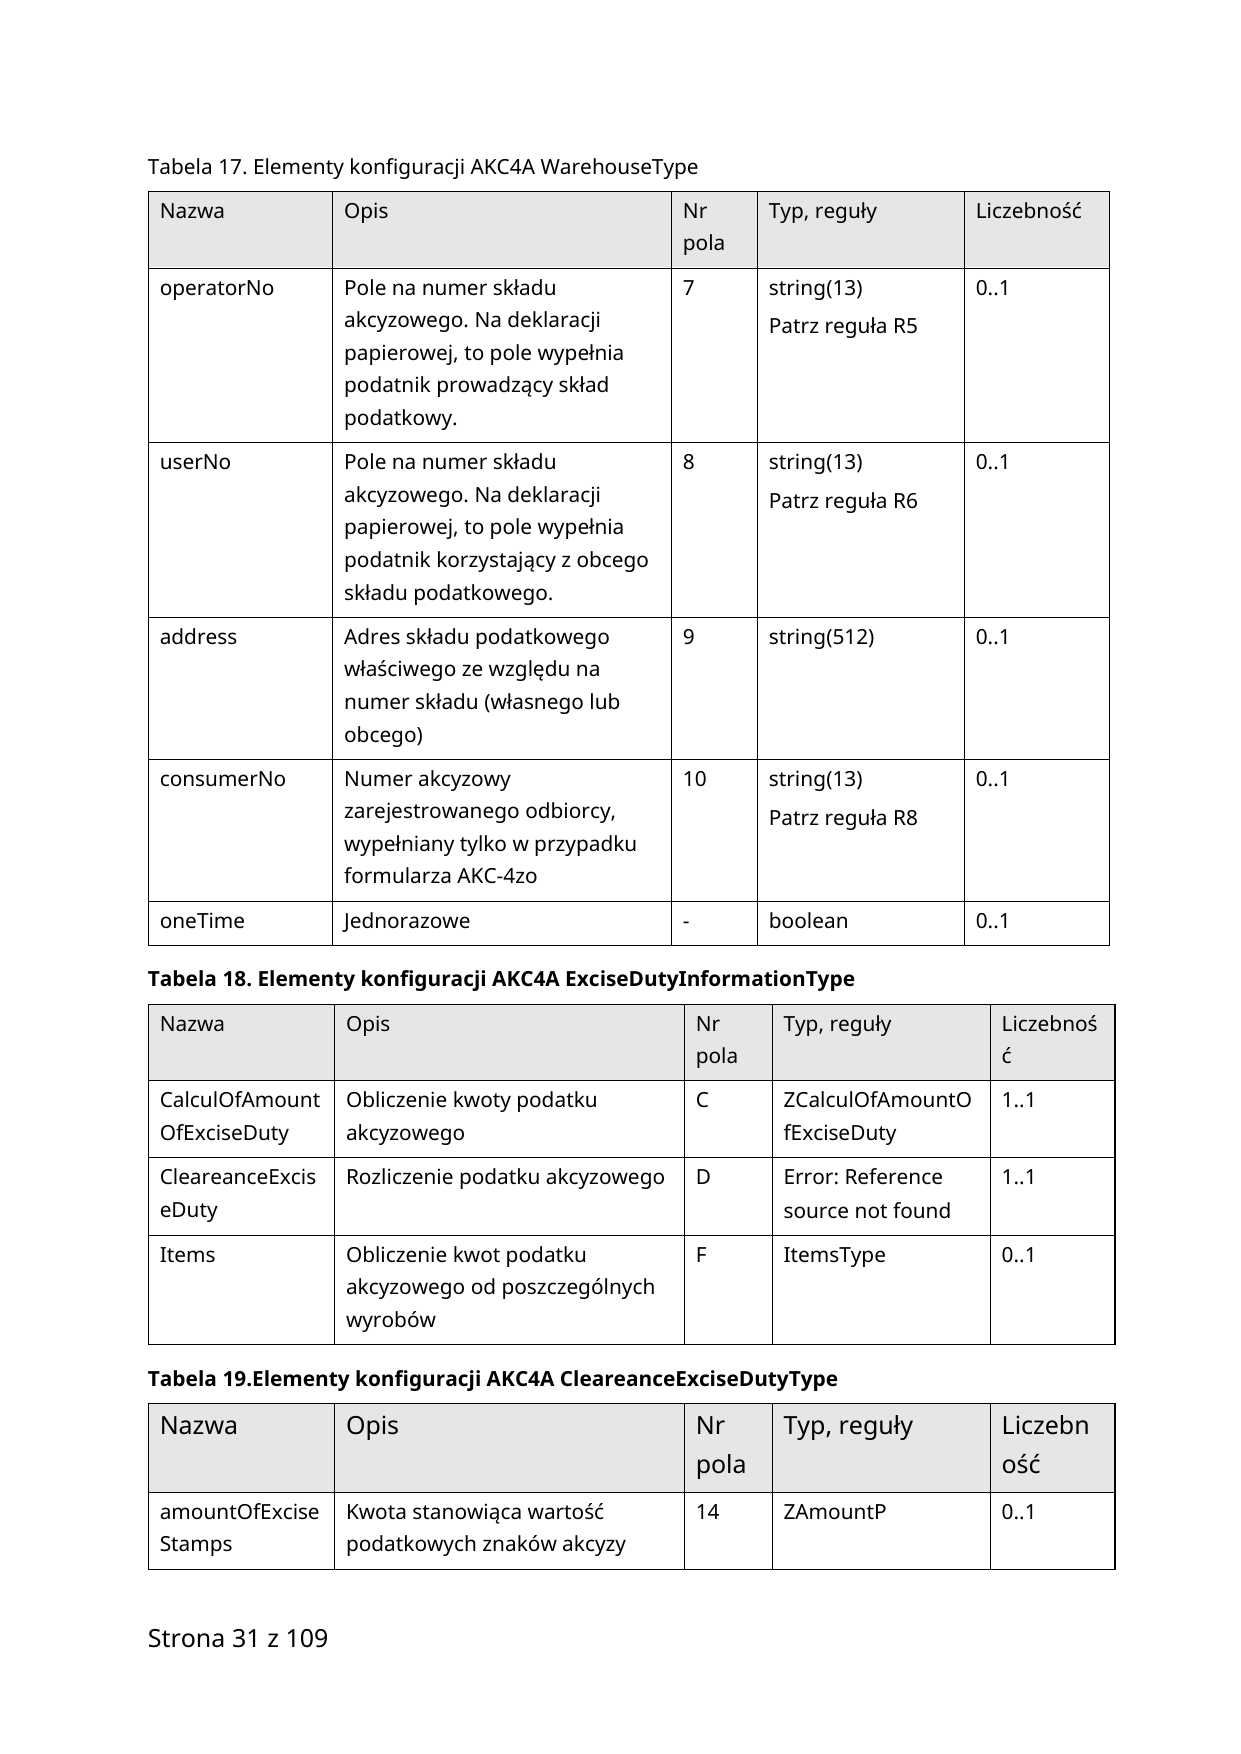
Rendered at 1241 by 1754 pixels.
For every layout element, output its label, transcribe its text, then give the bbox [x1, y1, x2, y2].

table_header Nazwa [149, 1005, 334, 1080]
table_cell Kwota stanowiąca wartość podatkowych znaków akcyzy [335, 1493, 684, 1568]
table_cell Jednorazowe [333, 902, 671, 945]
table_cell string(512) [758, 618, 964, 759]
table_header Opis [333, 192, 671, 267]
table_cell Numer akcyzowy zarejestrowanego odbiorcy, wypełniany tylko w przypadku formularza AKC-4zo [333, 760, 671, 901]
table_cell C [685, 1081, 772, 1157]
table_cell 14 [685, 1493, 772, 1568]
table_cell 0..1 [991, 1236, 1114, 1344]
text Tabela 18. Elementy konfiguracji AKC4A ExciseDutyInformationType [148, 964, 1092, 993]
table_cell string(13) Patrz reguła R5 [758, 269, 964, 442]
table_cell 0..1 [965, 618, 1109, 759]
table_cell string(13) Patrz reguła R6 [758, 443, 964, 617]
table_cell ZCalculOfAmountOfExciseDuty [773, 1081, 990, 1157]
table_header Nr pola [685, 1404, 772, 1492]
table_cell - [672, 902, 757, 945]
text Tabela 17. Elementy konfiguracji AKC4A WarehouseType [148, 152, 1092, 180]
table_cell operatorNo [149, 269, 332, 442]
table_cell userNo [149, 443, 332, 617]
table_header Liczebność [991, 1005, 1114, 1080]
table_cell 1..1 [991, 1158, 1114, 1235]
table_header Nazwa [149, 1404, 334, 1492]
table_cell 0..1 [965, 443, 1109, 617]
table_header Nazwa [149, 192, 332, 267]
table_cell Adres składu podatkowego właściwego ze względu na numer składu (własnego lub obcego) [333, 618, 671, 759]
table_header Opis [335, 1404, 684, 1492]
table_cell string(13) Patrz reguła R8 [758, 760, 964, 901]
table_cell boolean [758, 902, 964, 945]
table_cell Pole na numer składu akcyzowego. Na deklaracji papierowej, to pole wypełnia podatnik prowadzący skład podatkowy. [333, 269, 671, 442]
table_cell F [685, 1236, 772, 1344]
table_cell 1..1 [991, 1081, 1114, 1157]
table_header Typ, reguły [773, 1005, 990, 1080]
table_header Typ, reguły [758, 192, 964, 267]
table_cell D [685, 1158, 772, 1235]
table_cell oneTime [149, 902, 332, 945]
table_cell 0..1 [965, 760, 1109, 901]
table_cell 0..1 [991, 1493, 1114, 1568]
table_cell consumerNo [149, 760, 332, 901]
table_cell 0..1 [965, 902, 1109, 945]
table_cell CalculOfAmountOfExciseDuty [149, 1081, 334, 1157]
table_cell ZAmountP [773, 1493, 990, 1568]
table_cell Pole na numer składu akcyzowego. Na deklaracji papierowej, to pole wypełnia podatnik korzystający z obcego składu podatkowego. [333, 443, 671, 617]
table_cell address [149, 618, 332, 759]
table_cell Rozliczenie podatku akcyzowego [335, 1158, 684, 1235]
table_header Nr pola [672, 192, 757, 267]
table_cell Items [149, 1236, 334, 1344]
table_header Liczebność [965, 192, 1109, 267]
table_cell 8 [672, 443, 757, 617]
table_cell ItemsType [773, 1236, 990, 1344]
table_cell 0..1 [965, 269, 1109, 442]
table_header Liczebność [991, 1404, 1114, 1492]
text Tabela 19.Elementy konfiguracji AKC4A CleareanceExciseDutyType [148, 1364, 1092, 1392]
table_cell CleareanceExciseDuty [149, 1158, 334, 1235]
table_header Opis [335, 1005, 684, 1080]
table_cell 7 [672, 269, 757, 442]
table_cell Obliczenie kwoty podatku akcyzowego [335, 1081, 684, 1157]
table_header Nr pola [685, 1005, 772, 1080]
table_header Typ, reguły [773, 1404, 990, 1492]
table_cell 10 [672, 760, 757, 901]
table_cell 9 [672, 618, 757, 759]
table_cell amountOfExciseStamps [149, 1493, 334, 1568]
table_cell Obliczenie kwot podatku akcyzowego od poszczególnych wyrobów [335, 1236, 684, 1344]
